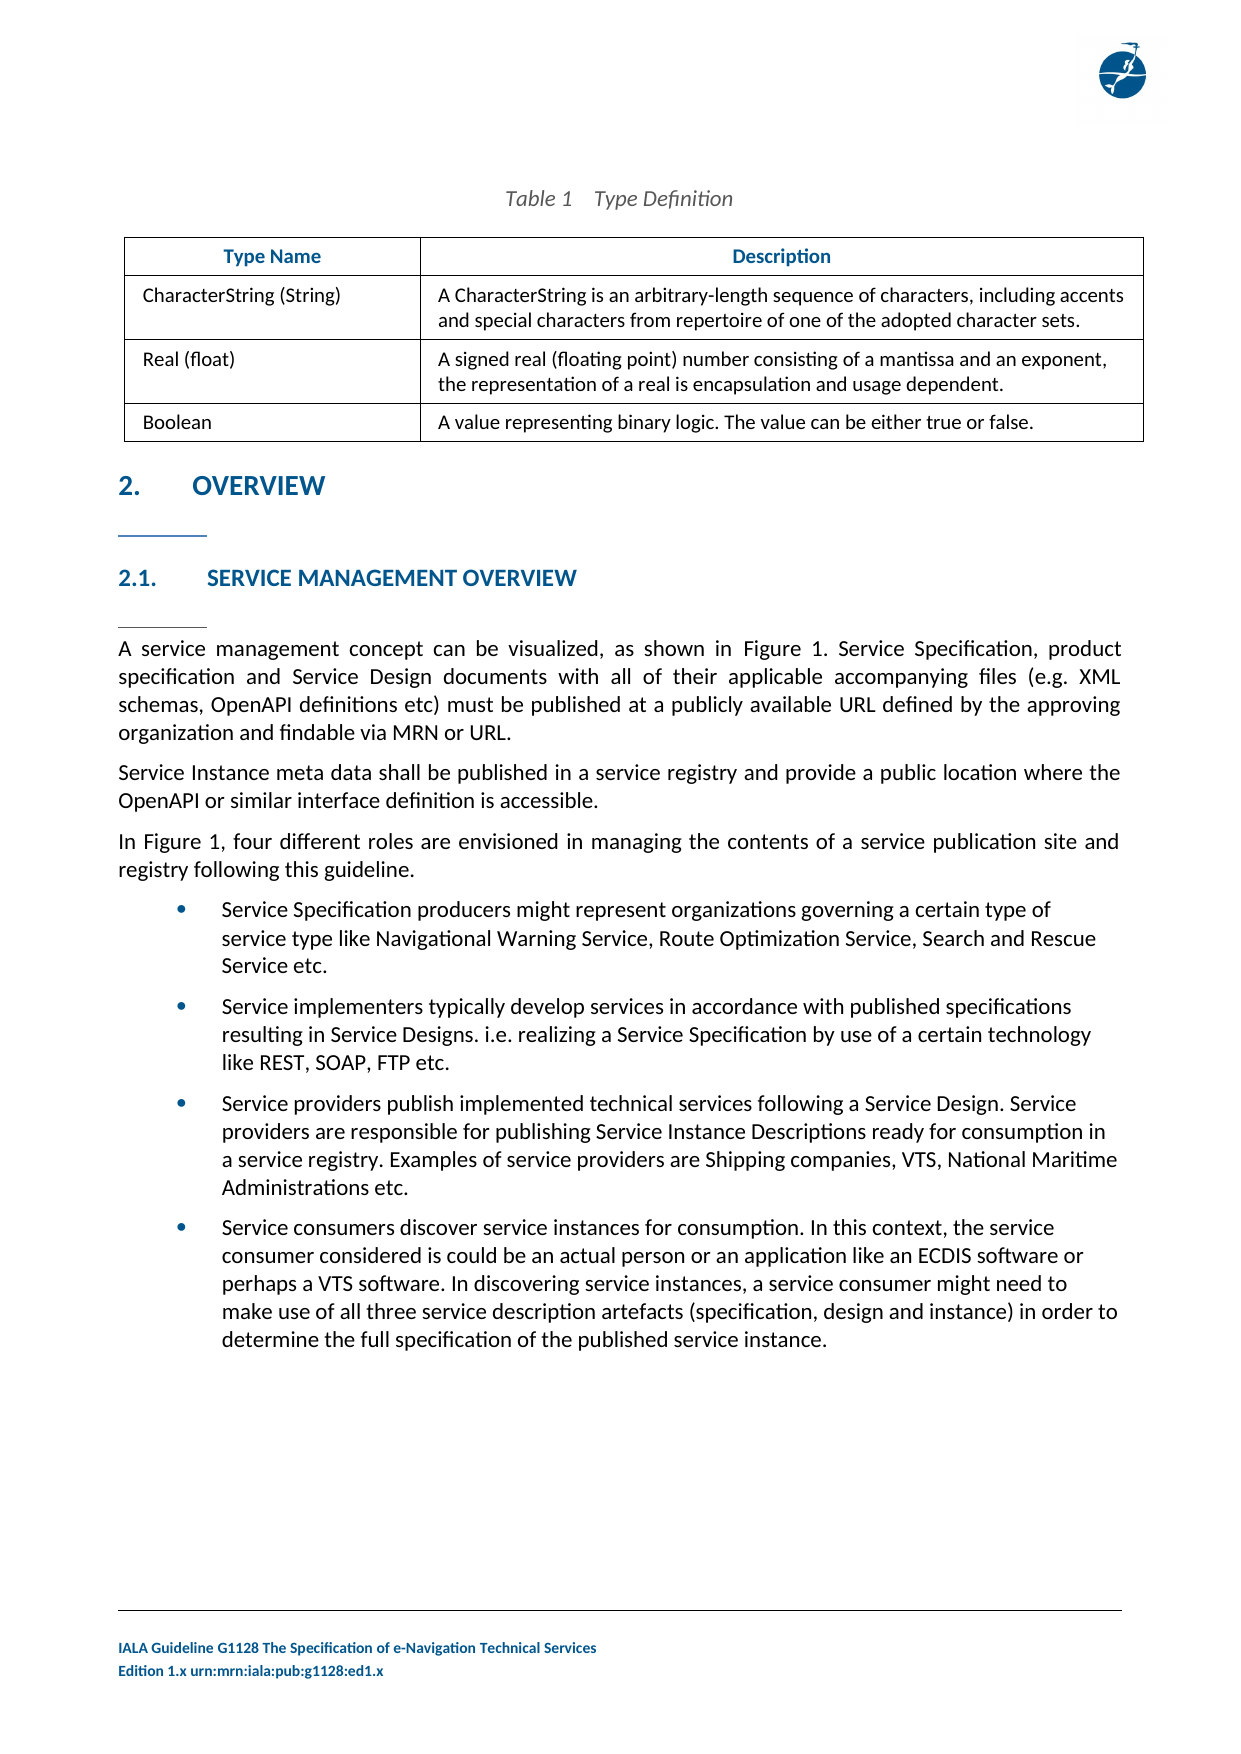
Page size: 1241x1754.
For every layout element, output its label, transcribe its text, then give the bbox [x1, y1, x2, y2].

text Service Specification producers might represent organizations governing a certain type of service type like Navigational Warning Service, Route Optimization Service, Search and Rescue Service etc. [177, 896, 1122, 980]
table_cell CharacterString (String) [125, 276, 420, 339]
table_cell A CharacterString is an arbitrary-length sequence of characters, including accents and special characters from repertoire of one of the adopted character sets. [421, 276, 1143, 339]
table_header Type Name [125, 238, 420, 275]
table_cell A value representing binary logic. The value can be either true or false. [421, 404, 1143, 441]
text A service management concept can be visualized, as shown in Figure 1. Service Specification, product specification and Service Design documents with all of their applicable accompanying files (e.g. XML schemas, OpenAPI definitions etc) must be published at a publicly available URL defined by the approving organization and findable via MRN or URL. [118, 634, 1122, 746]
table_cell Boolean [125, 404, 420, 441]
text In Figure 1, four different roles are envisioned in managing the contents of a service publication site and registry following this guideline. [118, 827, 1122, 883]
text Service providers publish implemented technical services following a Service Design. Service providers are responsible for publishing Service Instance Descriptions ready for consumption in a service registry. Examples of service providers are Shipping companies, VTS, National Maritime Administrations etc. [177, 1089, 1122, 1201]
text Service Instance meta data shall be published in a service registry and provide a public location where the OpenAPI or similar interface definition is accessible. [118, 758, 1122, 814]
table_header Description [421, 238, 1143, 275]
subtitle Service Management Overview [118, 562, 1122, 592]
text Service consumers discover service instances for consumption. In this context, the service consumer considered is could be an actual person or an application like an ECDIS software or perhaps a VTS software. In discovering service instances, a service consumer might need to make use of all three service description artefacts (specification, design and instance) in order to determine the full specification of the published service instance. [177, 1213, 1122, 1353]
picture [1076, 34, 1169, 126]
table_cell A signed real (floating point) number consisting of a mantissa and an exponent, the representation of a real is encapsulation and usage dependent. [421, 340, 1143, 403]
subtitle OVERVIEW [118, 467, 1122, 502]
text Service implementers typically develop services in accordance with published specifications resulting in Service Designs. i.e. realizing a Service Specification by use of a certain technology like REST, SOAP, FTP etc. [177, 992, 1122, 1076]
text Type Definition [118, 184, 1122, 212]
table_cell Real (float) [125, 340, 420, 403]
